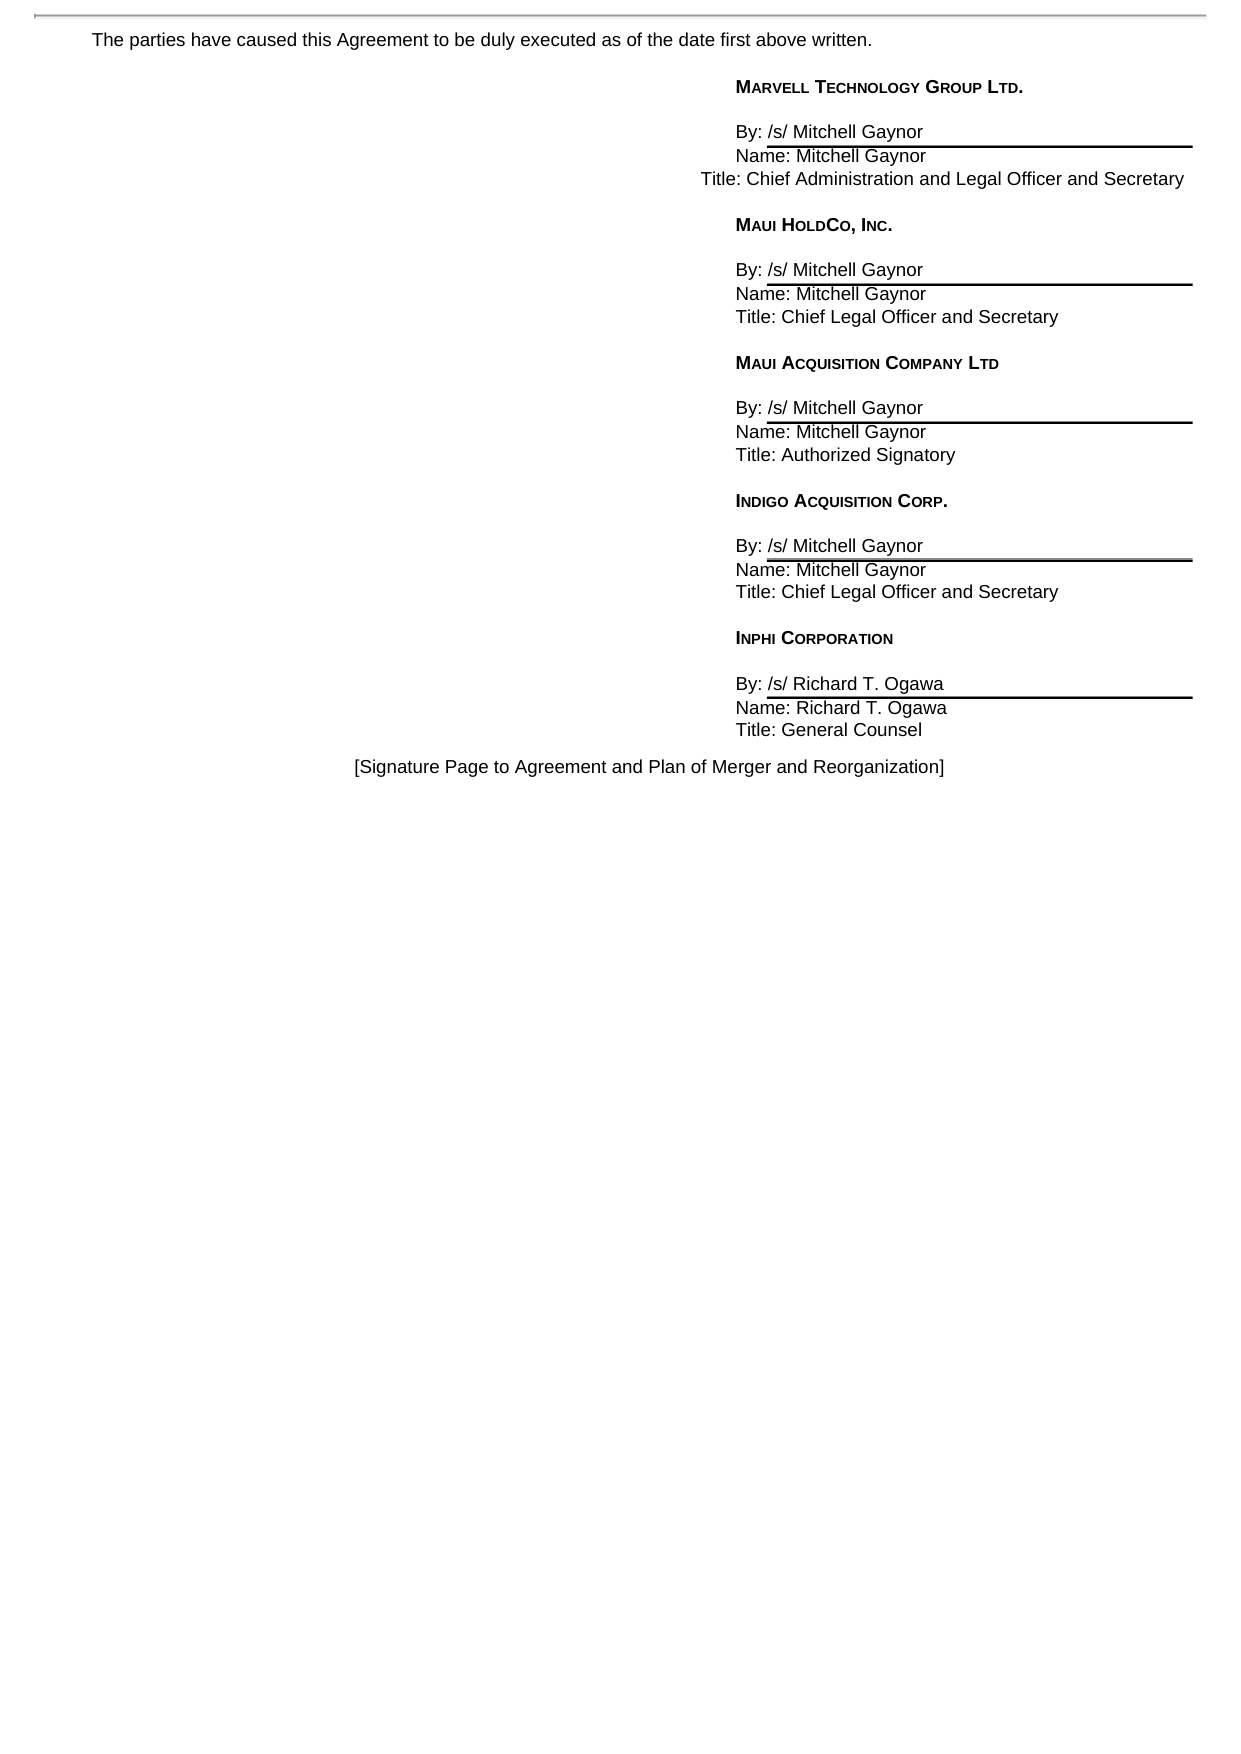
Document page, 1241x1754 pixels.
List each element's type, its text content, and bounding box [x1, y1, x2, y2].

text INDIGO ACQUISITION CORP. [735, 489, 1184, 511]
text [Signature Page to Agreement and Plan of Merger and Reorganization] [354, 756, 1184, 777]
text MAUI ACQUISITION COMPANY LTD [735, 352, 1184, 373]
text INPHI CORPORATION [735, 627, 1184, 649]
text By: /s/ Mitchell Gaynor [735, 121, 1184, 143]
text By: /s/ Mitchell Gaynor [735, 397, 1184, 418]
text Title: Chief Administration and Legal Officer and Secretary [92, 168, 1184, 189]
text Title: Authorized Signatory [735, 443, 1184, 465]
text Name: Mitchell Gaynor [735, 421, 1184, 442]
picture [34, 14, 1207, 19]
text Name: Richard T. Ogawa [735, 697, 1184, 718]
text MAUI HOLDCO, INC. [735, 214, 1184, 235]
text By: /s/ Richard T. Ogawa [735, 673, 1184, 694]
text By: /s/ Mitchell Gaynor [735, 535, 1184, 556]
text Name: Mitchell Gaynor [735, 283, 1184, 305]
text Name: Mitchell Gaynor [735, 559, 1184, 580]
text Title: Chief Legal Officer and Secretary [735, 581, 1184, 603]
text The parties have caused this Agreement to be duly executed as of the date first above written. [92, 28, 1184, 50]
text Title: Chief Legal Officer and Secretary [735, 306, 1184, 327]
text Name: Mitchell Gaynor [735, 145, 1184, 167]
text Title: General Counsel [735, 719, 1184, 741]
text By: /s/ Mitchell Gaynor [735, 259, 1184, 281]
picture [766, 558, 1193, 562]
text MARVELL TECHNOLOGY GROUP LTD. [735, 76, 1184, 97]
